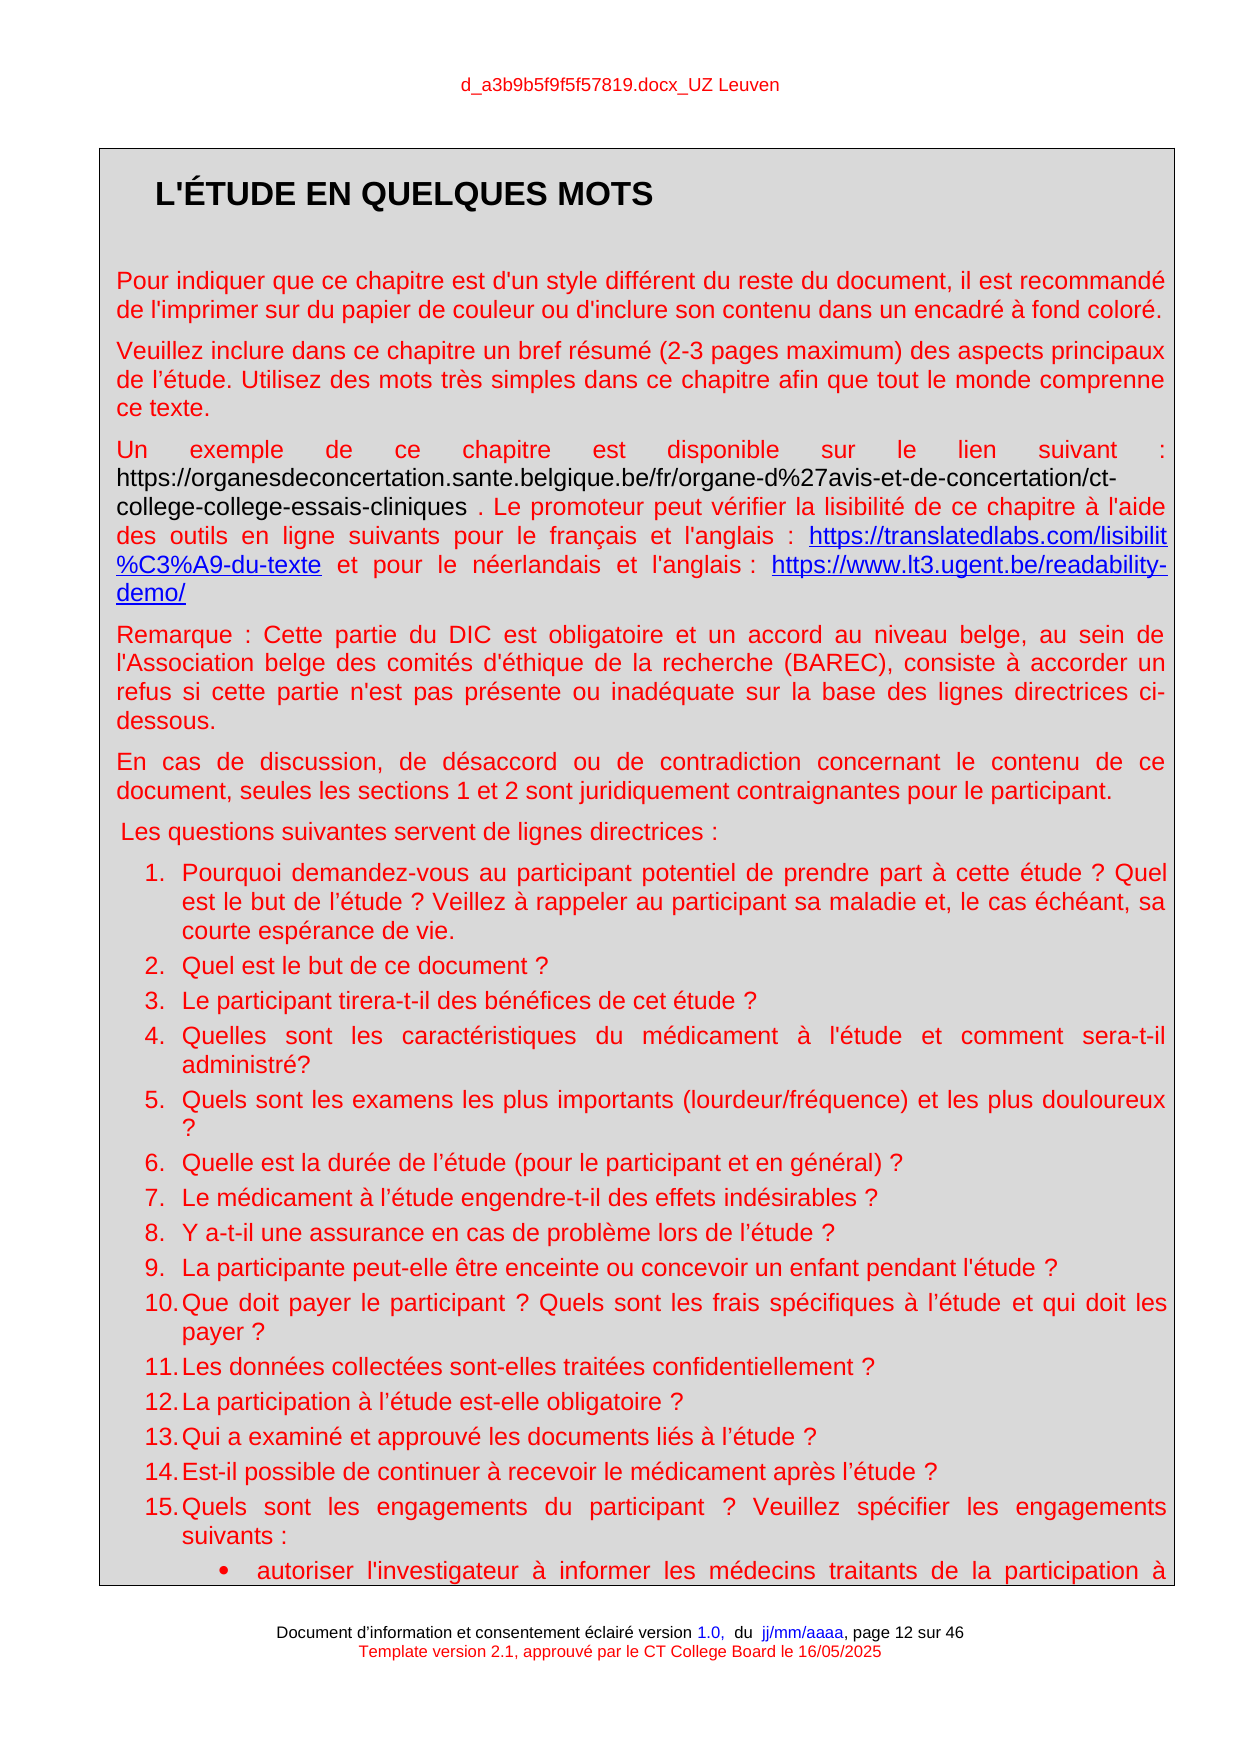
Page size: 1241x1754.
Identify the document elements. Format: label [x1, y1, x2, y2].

table_header [100, 149, 1174, 1585]
